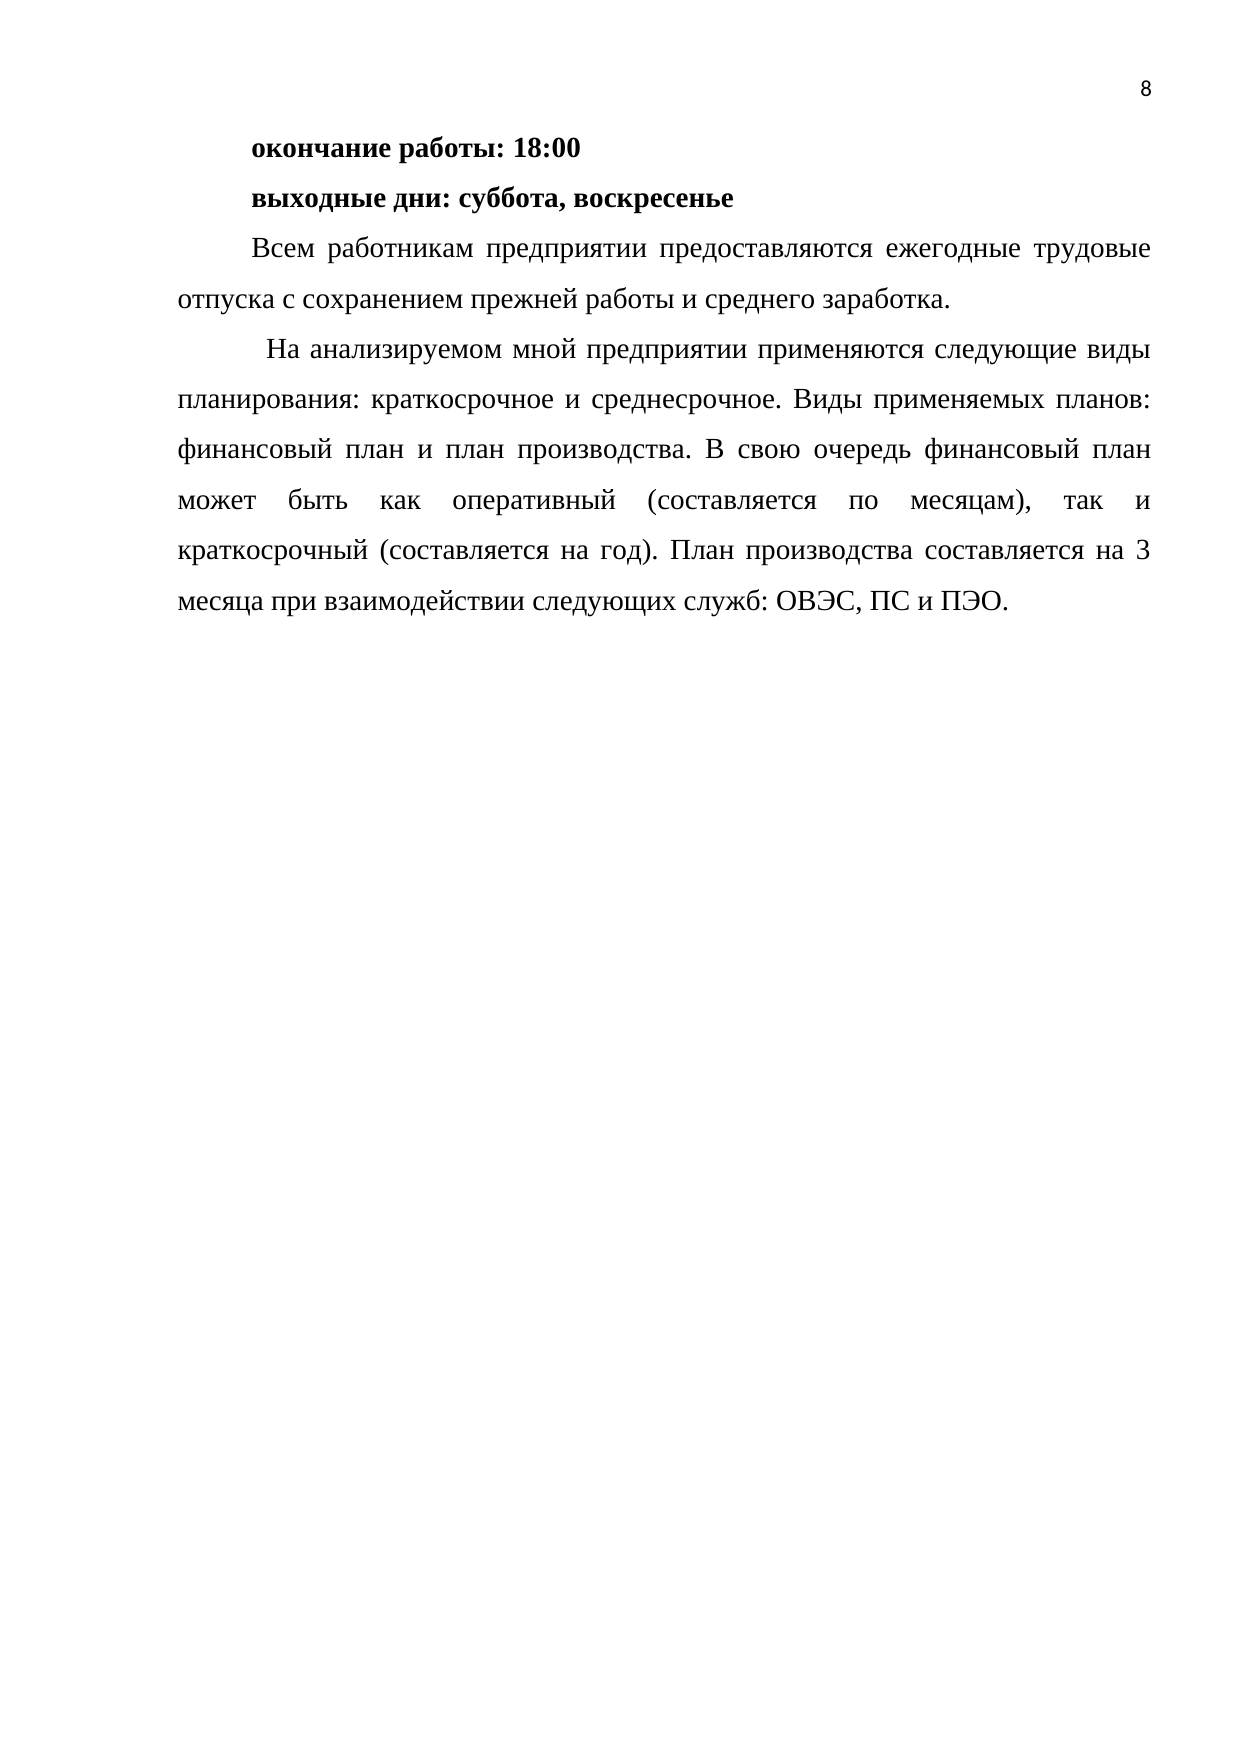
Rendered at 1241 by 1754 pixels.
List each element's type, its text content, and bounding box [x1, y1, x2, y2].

text выходные дни: суббота, воскресенье [177, 180, 1152, 214]
text окончание работы: 18:00 [177, 130, 1152, 163]
text Всем работникам предприятии предоставляются ежегодные трудовые отпуска с сохранением прежней работы и среднего заработка. [177, 230, 1152, 314]
text На анализируемом мной предприятии применяются следующие виды планирования: краткосрочное и среднесрочное. Виды применяемых планов: финансовый план и план производства. В свою очередь финансовый план может быть как оперативный (составляется по месяцам), так и краткосрочный (составляется на год). План производства составляется на 3 месяца при взаимодействии следующих служб: ОВЭС, ПС и ПЭО. [177, 331, 1152, 616]
